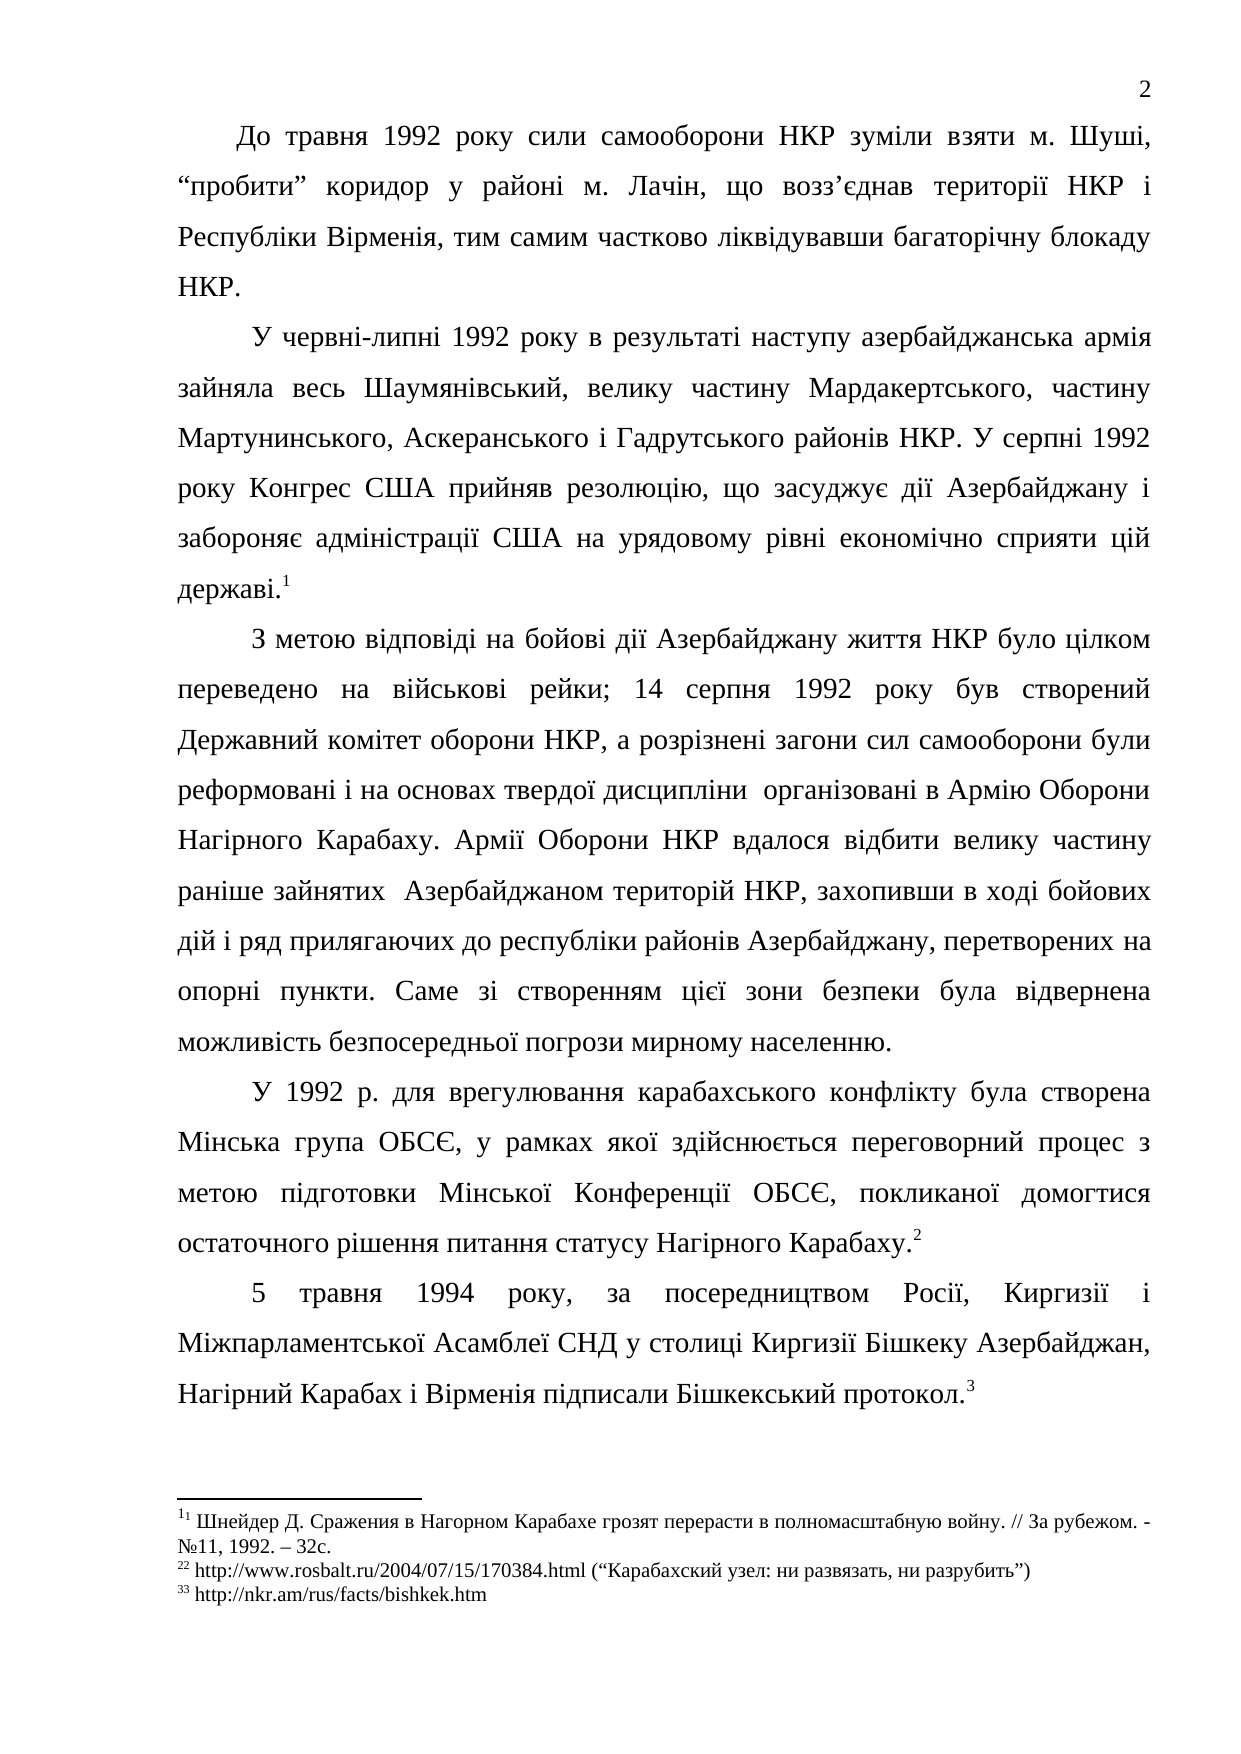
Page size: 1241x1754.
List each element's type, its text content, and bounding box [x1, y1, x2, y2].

text У 1992 р. для врегулювання карабахського конфлікту була створена Мінська група ОБСЄ, у рамках якої здійснюється переговорний процес з метою підготовки Мінської Конференції ОБСЄ, покликаної домогтися остаточного рішення питання статусу Нагірного Карабаху.2 [177, 1074, 1152, 1258]
text З метою відповіді на бойові дії Азербайджану життя НКР було цілком переведено на військові рейки; 14 серпня 1992 року був створений Державний комітет оборони НКР, а розрізнені загони сил самооборони були реформовані і на основах твердої дисципліни організовані в Армію Оборони Нагірного Карабаху. Армії Оборони НКР вдалося відбити велику частину раніше зайнятих Азербайджаном територій НКР, захопивши в ході бойових дій і ряд прилягаючих до республіки районів Азербайджану, перетворених на опорні пункти. Саме зі створенням цієї зони безпеки була відвернена можливість безпосередньої погрози мирному населенню. [177, 621, 1152, 1057]
text 5 травня 1994 року, за посередництвом Росії, Киргизії і Міжпарламентської Асамблеї СНД у столиці Киргизії Бішкеку Азербайджан, Нагірний Карабах і Вірменія підписали Бішкекський протокол.3 [177, 1275, 1152, 1409]
text У червні-липні 1992 року в результаті наступу азербайджанська армія зайняла весь Шаумянівський, велику частину Мардакертського, частину Мартунинського, Аскеранського і Гадрутського районів НКР. У серпні 1992 року Конгрес США прийняв резолюцію, що засуджує дії Азербайджану і забороняє адміністрації США на урядовому рівні економічно сприяти цій державі.1 [177, 319, 1152, 604]
text До травня 1992 року сили самооборони НКР зуміли взяти м. Шуші, “пробити” коридор у районі м. Лачін, що возз’єднав території НКР і Республіки Вірменія, тим самим частково ліквідувавши багаторічну блокаду НКР. [177, 118, 1152, 303]
